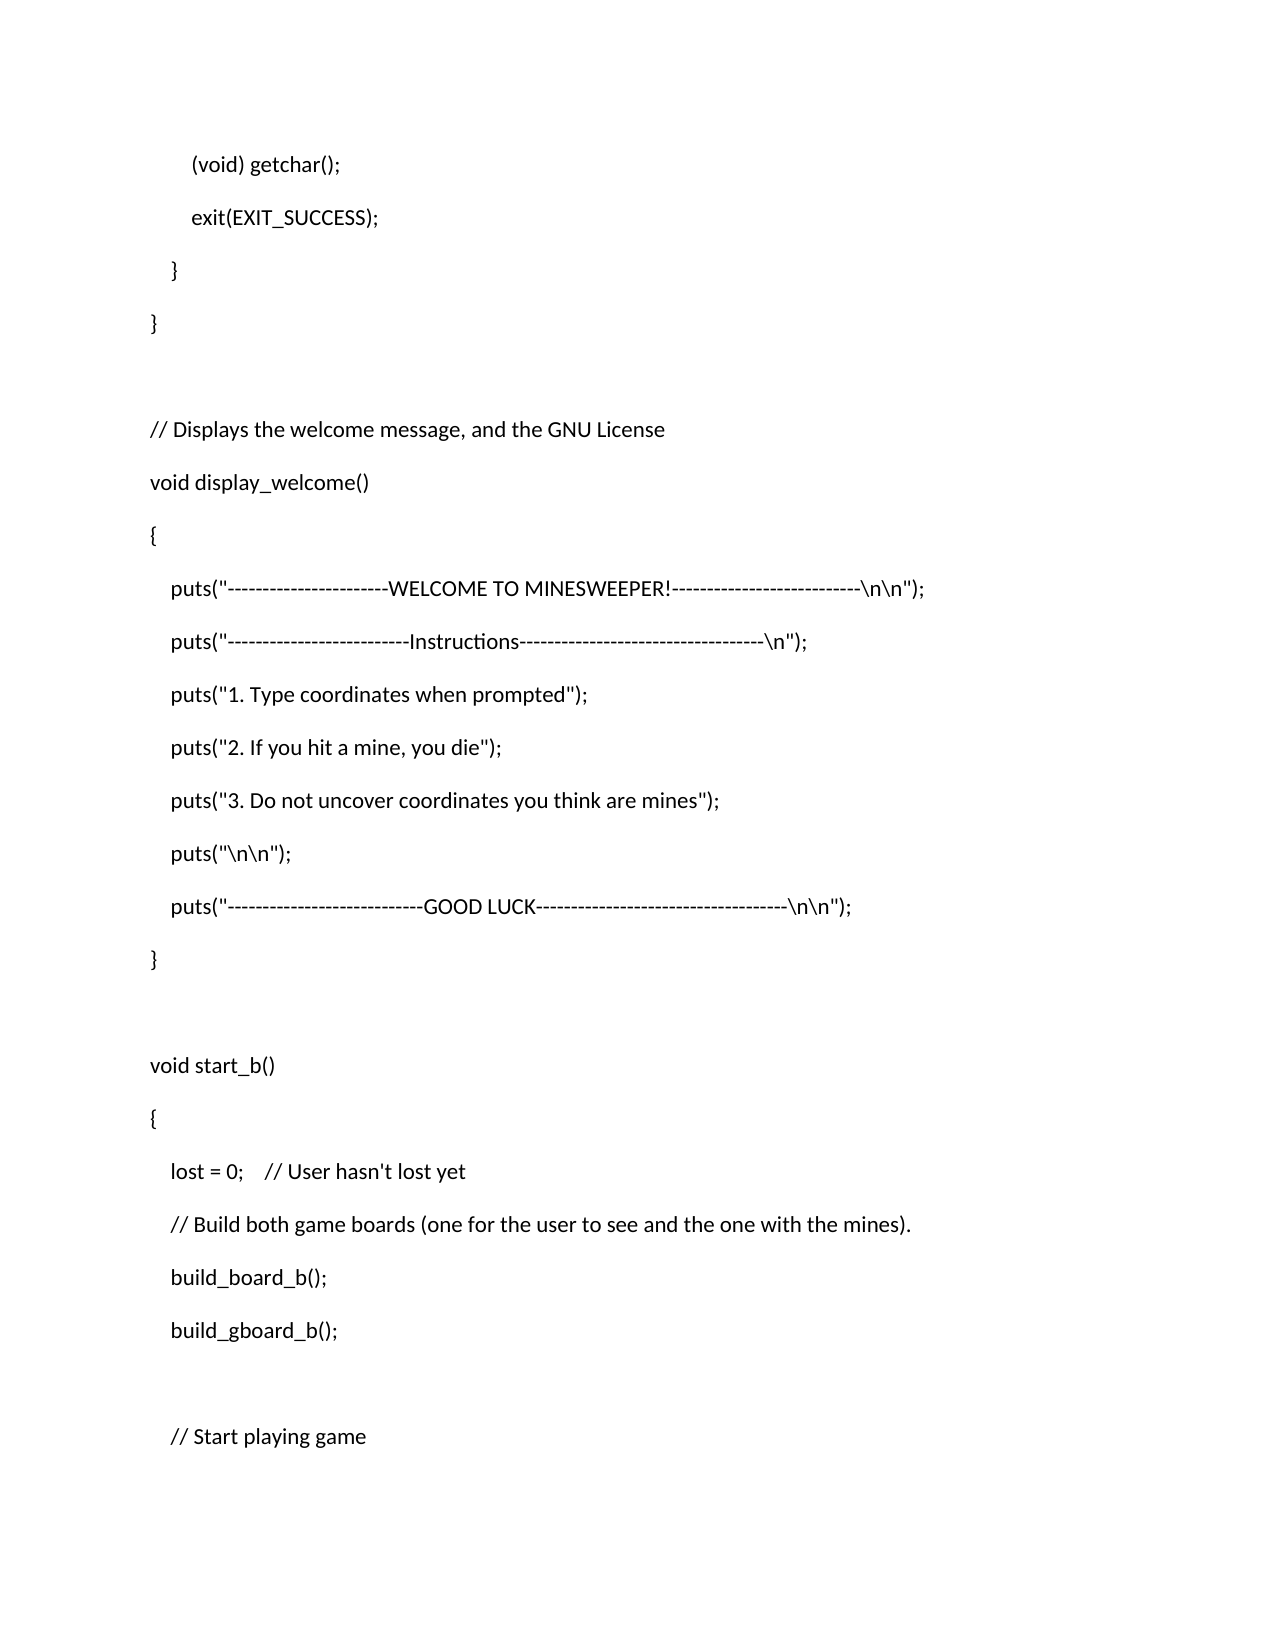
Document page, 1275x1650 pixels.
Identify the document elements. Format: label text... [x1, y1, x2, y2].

text // Start playing game [150, 1422, 1125, 1451]
text { [150, 1104, 1125, 1132]
text exit(EXIT_SUCCESS); [150, 203, 1125, 231]
text // Build both game boards (one for the user to see and the one with the mines). [150, 1210, 1125, 1238]
text build_gboard_b(); [150, 1316, 1125, 1344]
text puts("3. Do not uncover coordinates you think are mines"); [150, 786, 1125, 814]
text puts("2. If you hit a mine, you die"); [150, 733, 1125, 761]
text puts("-----------------------WELCOME TO MINESWEEPER!---------------------------\n\n"); [150, 574, 1125, 602]
text { [150, 521, 1125, 549]
text } [150, 945, 1125, 973]
text build_board_b(); [150, 1263, 1125, 1291]
text } [150, 256, 1125, 284]
text lost = 0; // User hasn't lost yet [150, 1157, 1125, 1185]
text // Displays the welcome message, and the GNU License [150, 415, 1125, 443]
text puts("----------------------------GOOD LUCK------------------------------------\n\n"); [150, 892, 1125, 920]
text } [150, 309, 1125, 337]
text puts("\n\n"); [150, 839, 1125, 867]
text puts("--------------------------Instructions-----------------------------------\n"); [150, 627, 1125, 655]
text void start_b() [150, 1051, 1125, 1079]
text puts("1. Type coordinates when prompted"); [150, 680, 1125, 708]
text (void) getchar(); [150, 150, 1125, 178]
text void display_welcome() [150, 468, 1125, 496]
